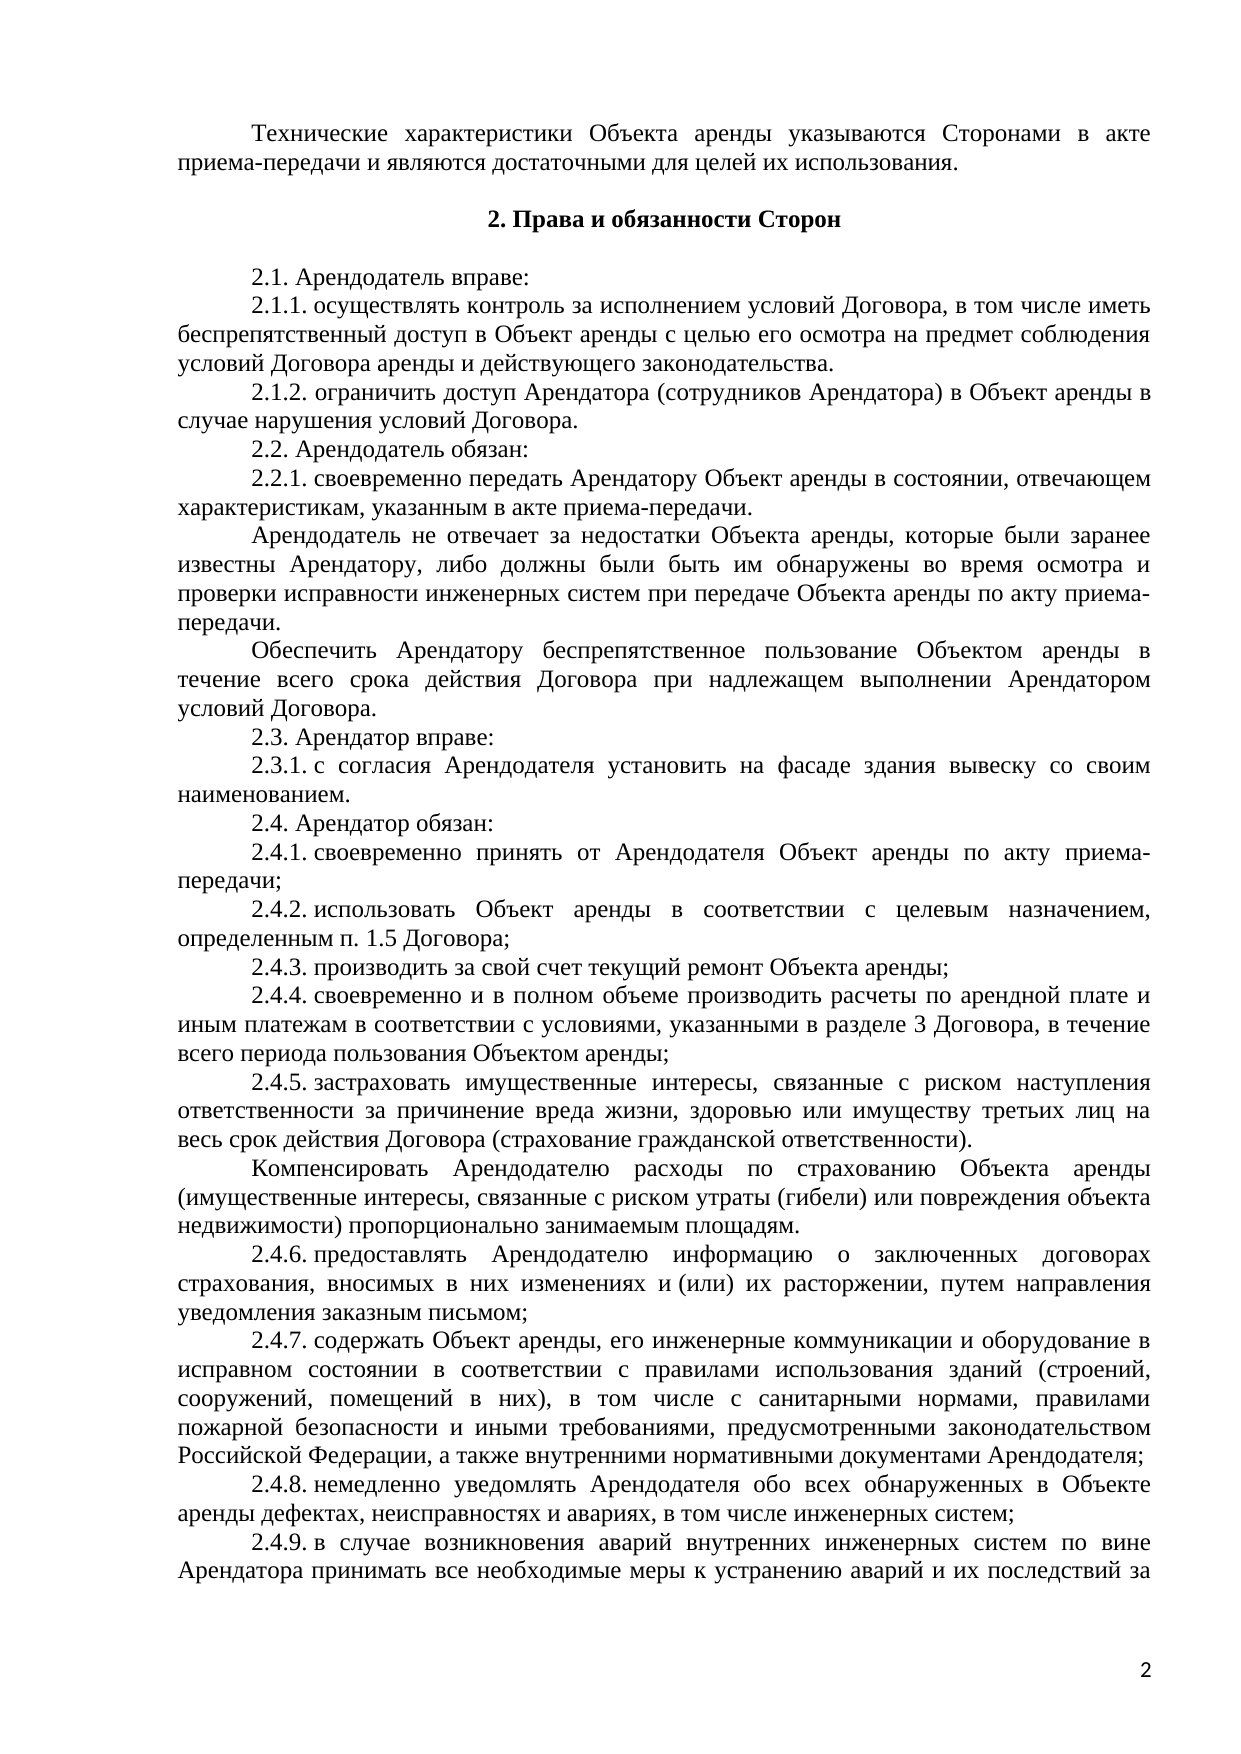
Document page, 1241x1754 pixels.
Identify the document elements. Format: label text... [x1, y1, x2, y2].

text 2. Права и обязанности Сторон [177, 204, 1152, 233]
text 2.4.7. содержать Объект аренды, его инженерные коммуникации и оборудование в исправном состоянии в соответствии с правилами использования зданий (строений, сооружений, помещений в них), в том числе с санитарными нормами, правилами пожарной безопасности и иными требованиями, предусмотренными законодательством Российской Федерации, а также внутренними нормативными документами Арендодателя; [177, 1326, 1152, 1469]
text 2.3. Арендатор вправе: [177, 722, 1152, 751]
text 2.1.2. ограничить доступ Арендатора (сотрудников Арендатора) в Объект аренды в случае нарушения условий Договора. [177, 377, 1152, 434]
text 2.4.2. использовать Объект аренды в соответствии с целевым назначением, определенным п. 1.5 Договора; [177, 894, 1152, 952]
text 2.4.4. своевременно и в полном объеме производить расчеты по арендной плате и иным платежам в соответствии с условиями, указанными в разделе 3 Договора, в течение всего периода пользования Объектом аренды; [177, 981, 1152, 1067]
text Компенсировать Арендодателю расходы по страхованию Объекта аренды (имущественные интересы, связанные с риском утраты (гибели) или повреждения объекта недвижимости) пропорционально занимаемым площадям. [177, 1153, 1152, 1239]
text 2.4. Арендатор обязан: [177, 808, 1152, 837]
text 2.4.1. своевременно принять от Арендодателя Объект аренды по акту приема-передачи; [177, 837, 1152, 894]
text Арендодатель не отвечает за недостатки Объекта аренды, которые были заранее известны Арендатору, либо должны были быть им обнаружены во время осмотра и проверки исправности инженерных систем при передаче Объекта аренды по акту приема-передачи. [177, 521, 1152, 636]
text 2.1.1. осуществлять контроль за исполнением условий Договора, в том числе иметь беспрепятственный доступ в Объект аренды с целью его осмотра на предмет соблюдения условий Договора аренды и действующего законодательства. [177, 291, 1152, 377]
text 2.1. Арендодатель вправе: [177, 262, 1152, 291]
text 2.4.8. немедленно уведомлять Арендодателя обо всех обнаруженных в Объекте аренды дефектах, неисправностях и авариях, в том числе инженерных систем; [177, 1469, 1152, 1527]
text 2.3.1. с согласия Арендодателя установить на фасаде здания вывеску со своим наименованием. [177, 751, 1152, 808]
text 2.2.1. своевременно передать Арендатору Объект аренды в состоянии, отвечающем характеристикам, указанным в акте приема-передачи. [177, 463, 1152, 521]
text Обеспечить Арендатору беспрепятственное пользование Объектом аренды в течение всего срока действия Договора при надлежащем выполнении Арендатором условий Договора. [177, 636, 1152, 722]
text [177, 1527, 1152, 1584]
text 2.4.6. предоставлять Арендодателю информацию о заключенных договорах страхования, вносимых в них изменениях и (или) их расторжении, путем направления уведомления заказным письмом; [177, 1239, 1152, 1326]
text 2.4.3. производить за свой счет текущий ремонт Объекта аренды; [177, 952, 1152, 981]
text 2.2. Арендодатель обязан: [177, 434, 1152, 463]
text 2.4.5. застраховать имущественные интересы, связанные с риском наступления ответственности за причинение вреда жизни, здоровью или имуществу третьих лиц на весь срок действия Договора (страхование гражданской ответственности). [177, 1067, 1152, 1153]
text Технические характеристики Объекта аренды указываются Сторонами в акте приема-передачи и являются достаточными для целей их использования. [177, 118, 1152, 176]
